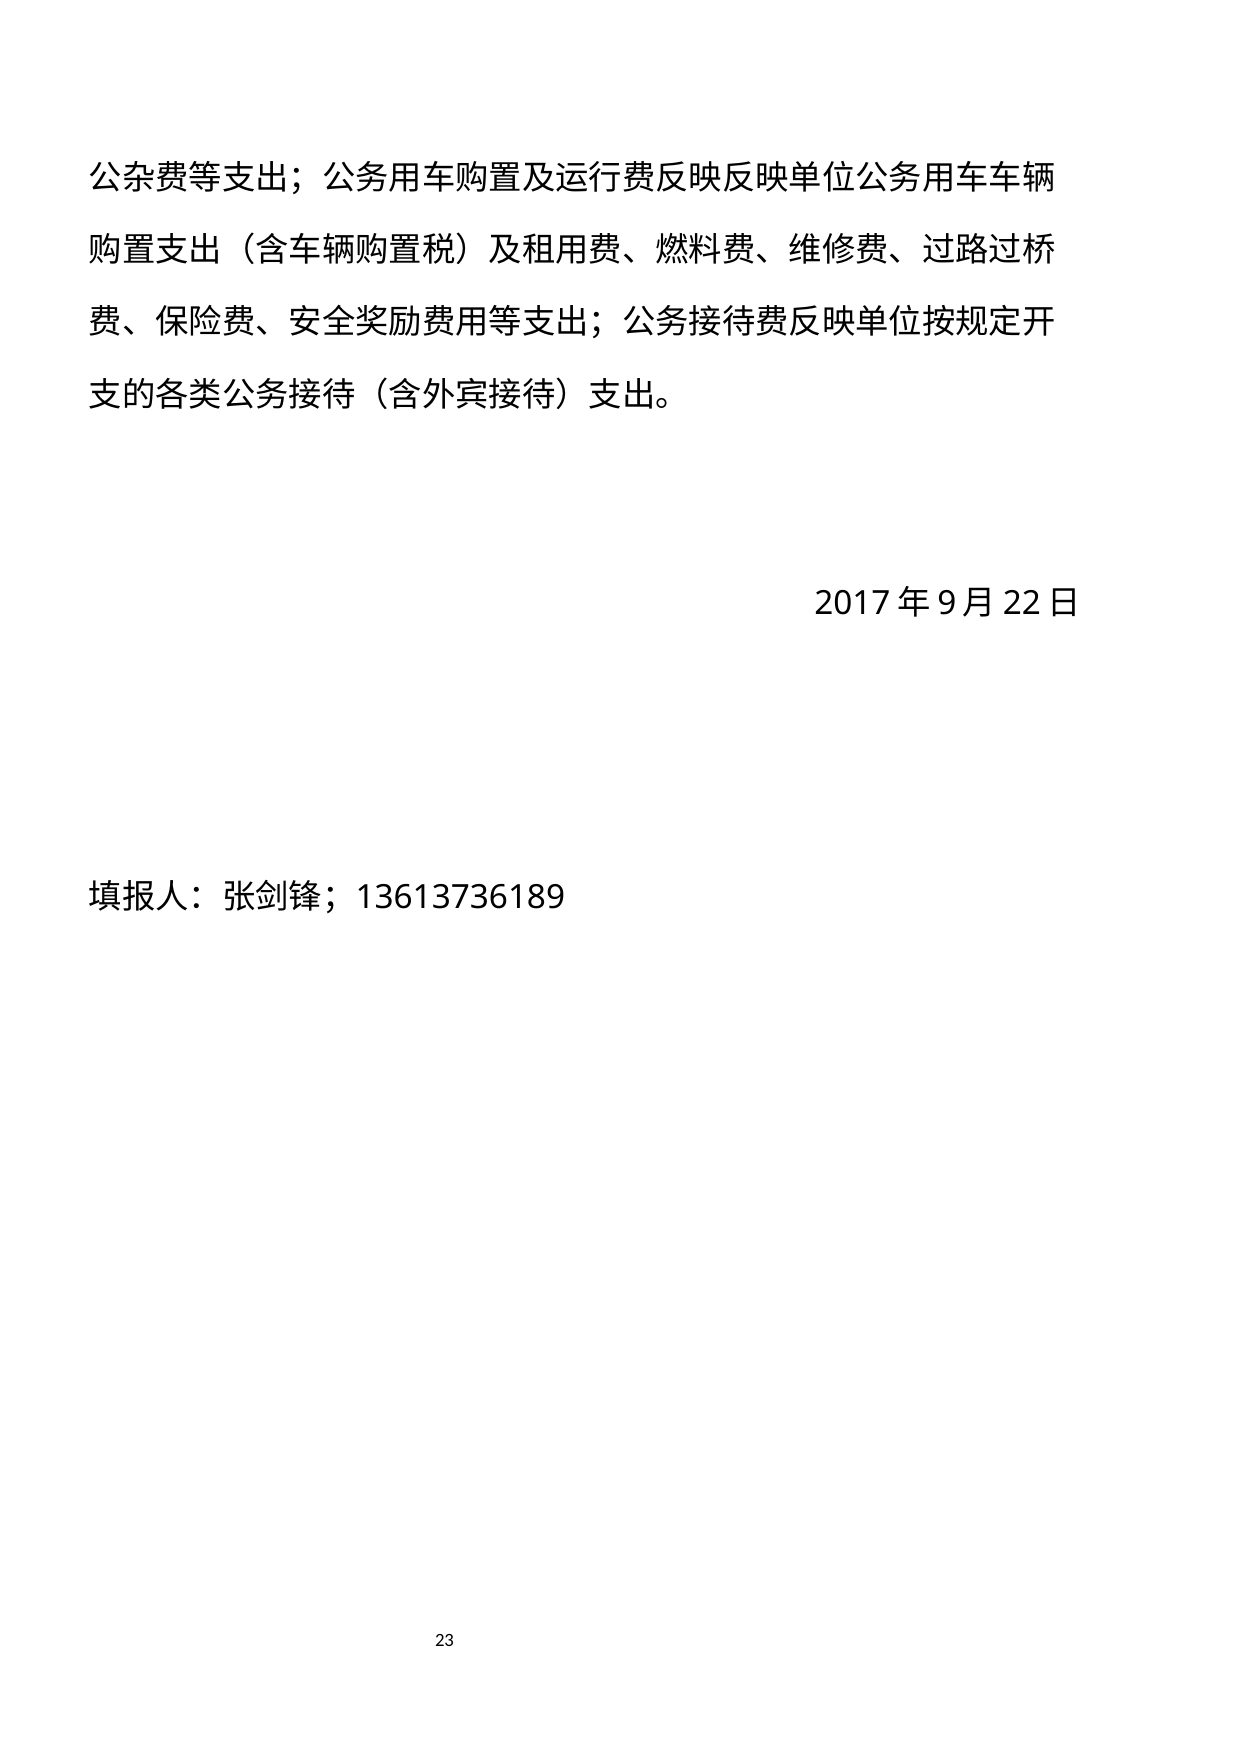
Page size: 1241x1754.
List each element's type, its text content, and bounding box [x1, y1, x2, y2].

text 填报人：张剑锋；13613736189 [89, 870, 1081, 918]
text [89, 151, 1081, 416]
text 2017年9月22日 [89, 576, 1081, 624]
